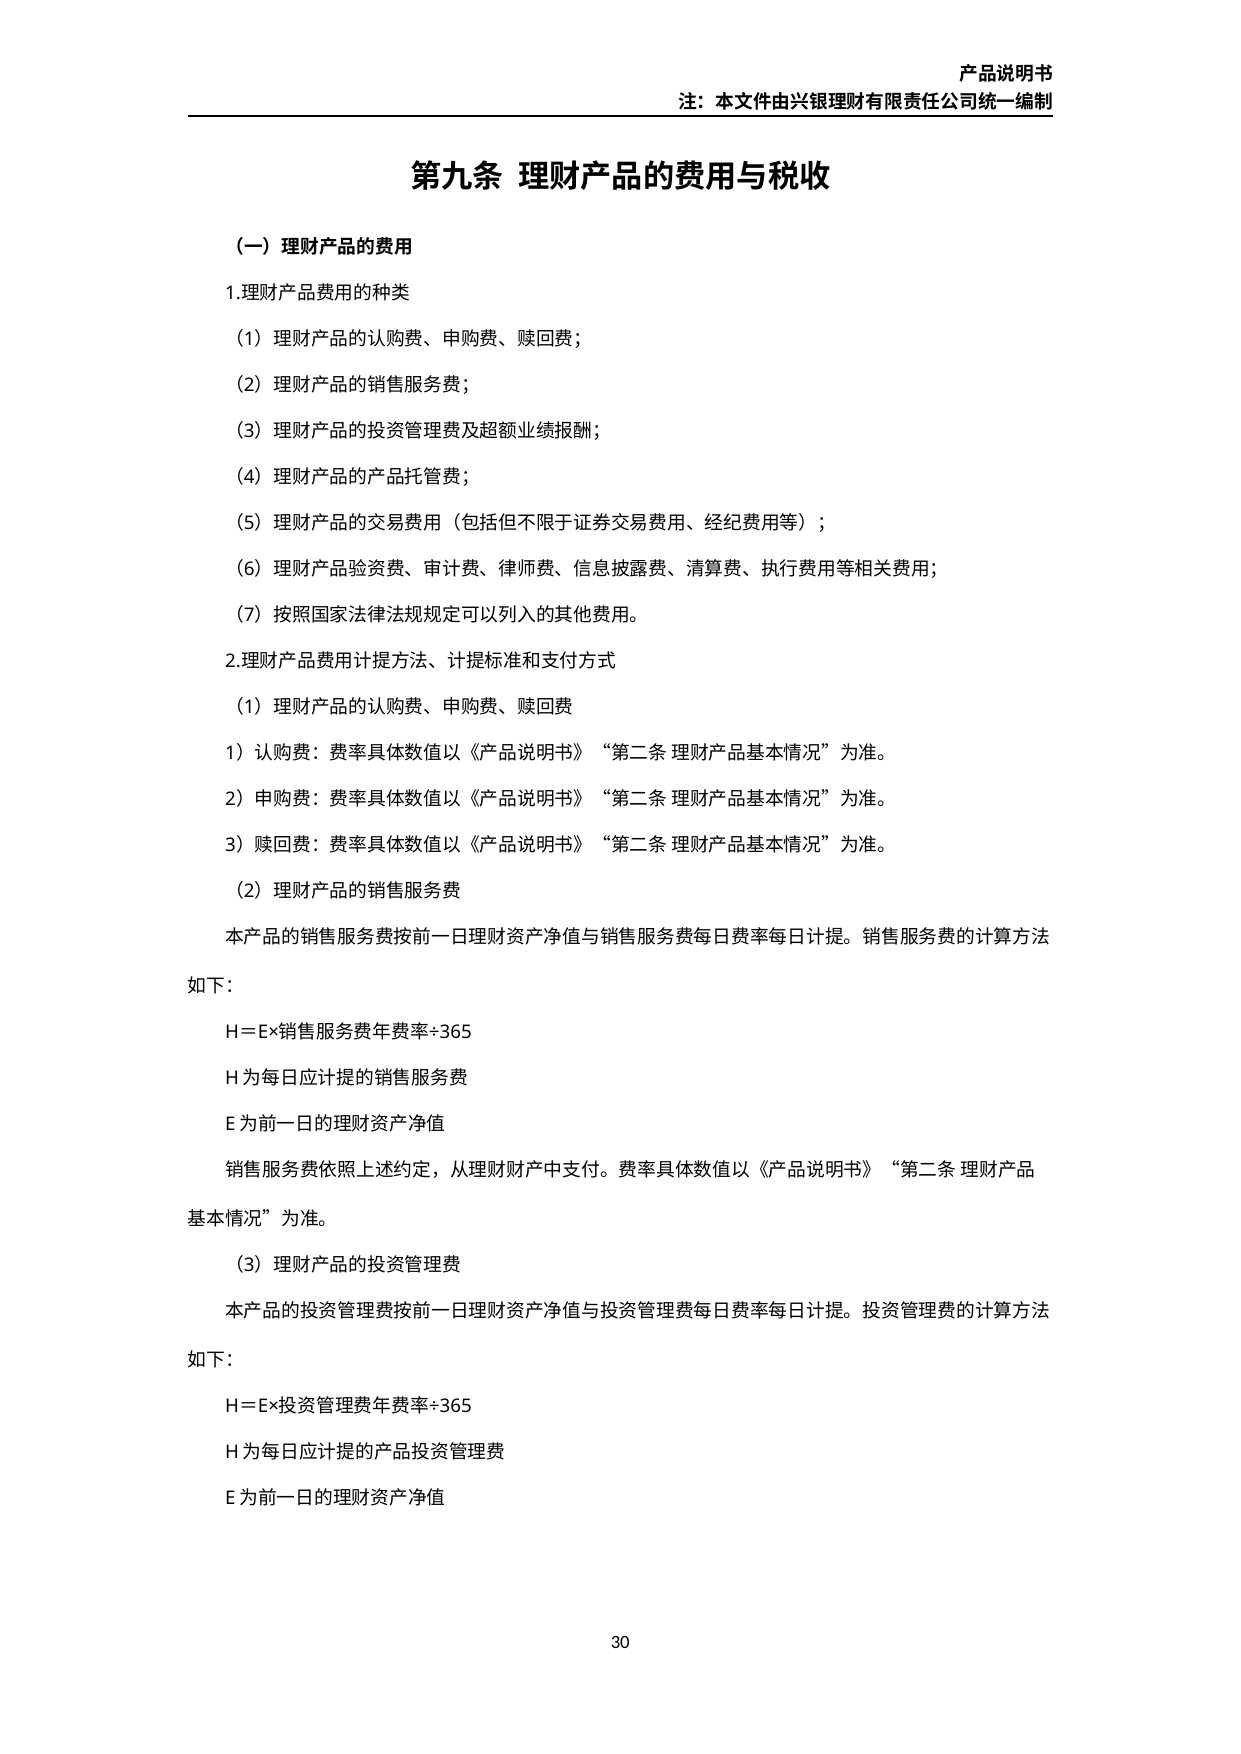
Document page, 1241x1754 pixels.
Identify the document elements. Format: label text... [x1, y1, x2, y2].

text H＝E×销售服务费年费率÷365 [187, 1014, 1053, 1047]
text 2.理财产品费用计提方法、计提标准和支付方式 [187, 643, 1053, 676]
text （3）理财产品的投资管理费及超额业绩报酬； [187, 413, 1053, 445]
text 销售服务费依照上述约定，从理财财产中支付。费率具体数值以《产品说明书》“第二条 理财产品基本情况”为准。 [187, 1152, 1053, 1233]
text （3）理财产品的投资管理费 [187, 1247, 1053, 1279]
subtitle 第九条 理财产品的费用与税收 [187, 141, 1053, 206]
text 本产品的投资管理费按前一日理财资产净值与投资管理费每日费率每日计提。投资管理费的计算方法如下： [187, 1293, 1053, 1374]
text 3）赎回费：费率具体数值以《产品说明书》“第二条 理财产品基本情况”为准。 [187, 827, 1053, 860]
text 1.理财产品费用的种类 [187, 275, 1053, 307]
text （1）理财产品的认购费、申购费、赎回费； [187, 321, 1053, 353]
text 2）申购费：费率具体数值以《产品说明书》“第二条 理财产品基本情况”为准。 [187, 781, 1053, 814]
text （2）理财产品的销售服务费； [187, 367, 1053, 399]
text E为前一日的理财资产净值 [187, 1480, 1053, 1512]
text （2）理财产品的销售服务费 [187, 873, 1053, 906]
text 本产品的销售服务费按前一日理财资产净值与销售服务费每日费率每日计提。销售服务费的计算方法如下： [187, 919, 1053, 1001]
text （一）理财产品的费用 [187, 229, 1053, 261]
text 1）认购费：费率具体数值以《产品说明书》“第二条 理财产品基本情况”为准。 [187, 735, 1053, 768]
text H为每日应计提的产品投资管理费 [187, 1434, 1053, 1466]
text （6）理财产品验资费、审计费、律师费、信息披露费、清算费、执行费用等相关费用； [187, 551, 1053, 583]
text （4）理财产品的产品托管费； [187, 459, 1053, 491]
text H＝E×投资管理费年费率÷365 [187, 1388, 1053, 1420]
text （7）按照国家法律法规规定可以列入的其他费用。 [187, 597, 1053, 629]
text H为每日应计提的销售服务费 [187, 1060, 1053, 1093]
text （5）理财产品的交易费用（包括但不限于证券交易费用、经纪费用等）； [187, 505, 1053, 537]
text E为前一日的理财资产净值 [187, 1106, 1053, 1139]
text （1）理财产品的认购费、申购费、赎回费 [187, 689, 1053, 722]
